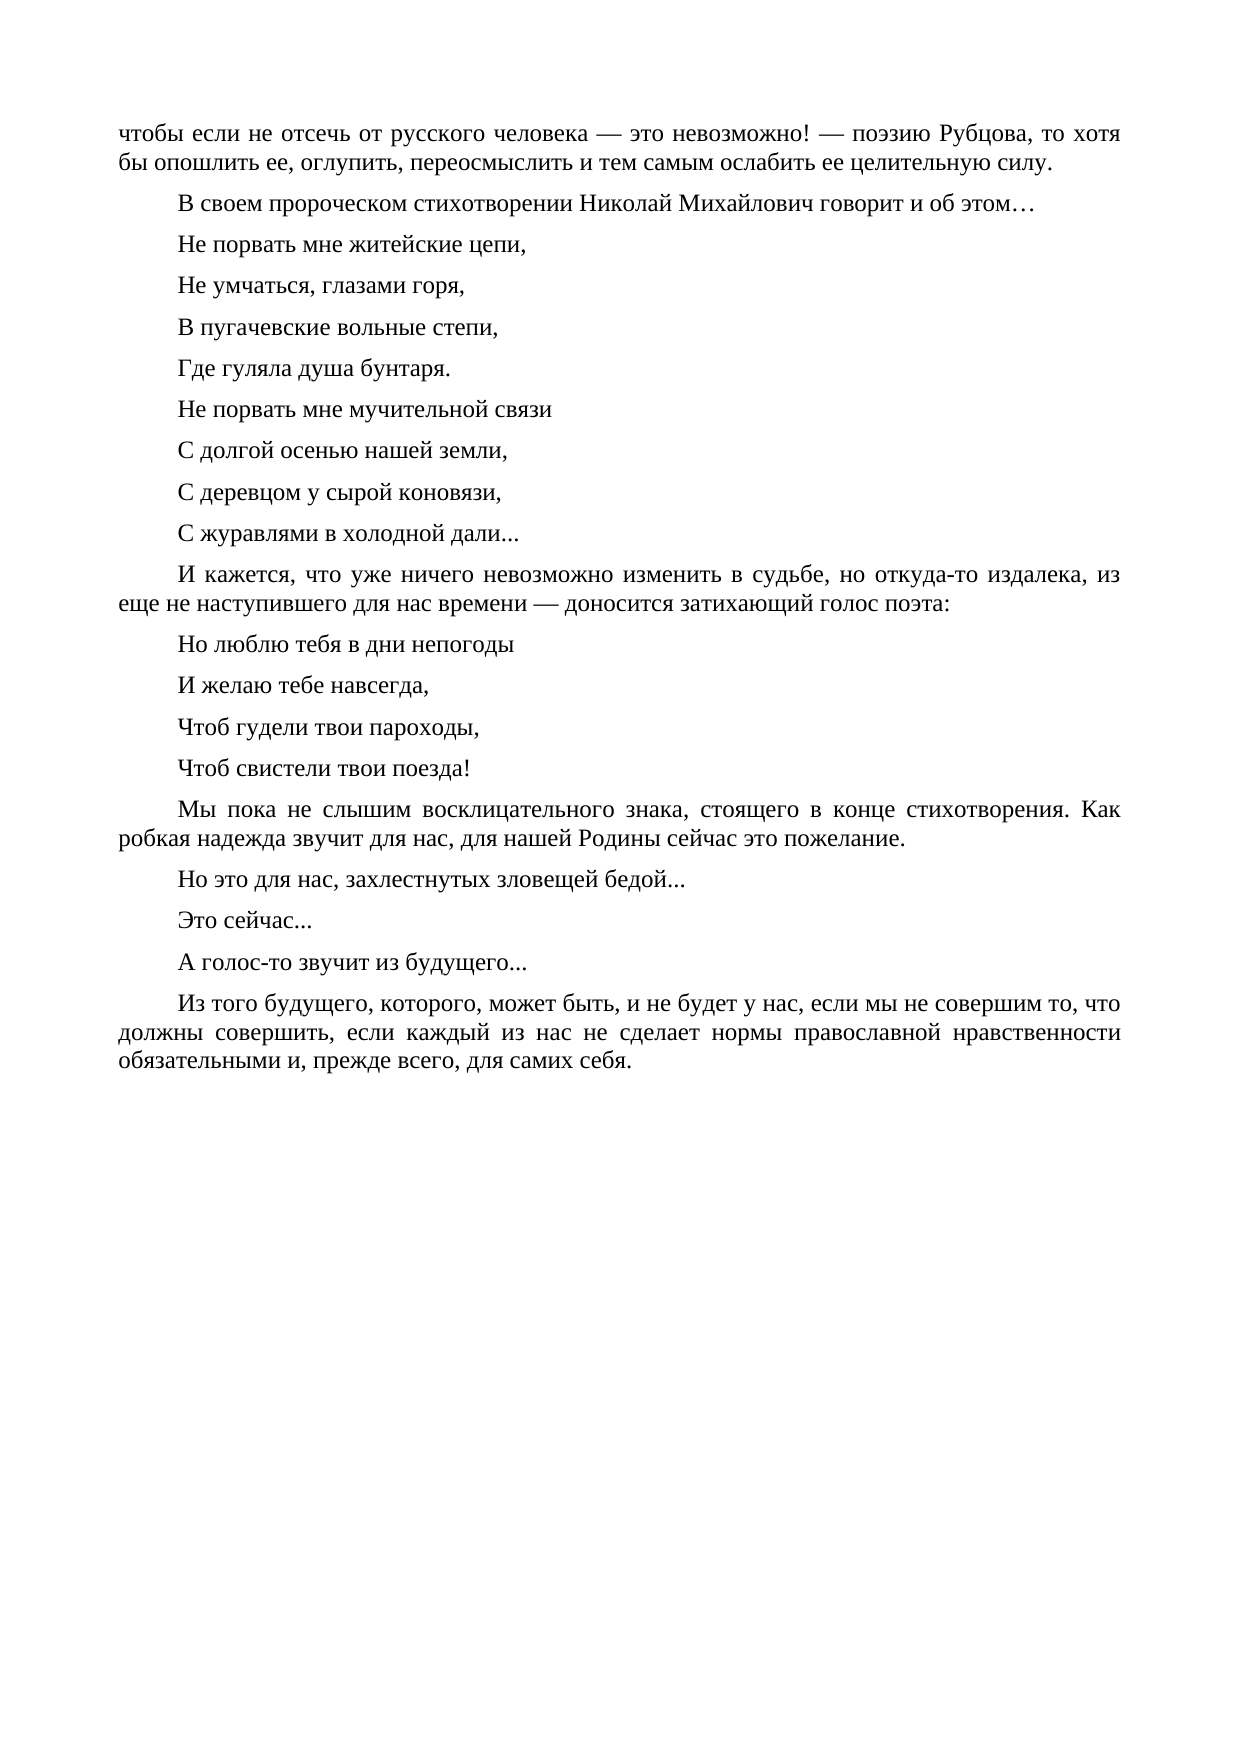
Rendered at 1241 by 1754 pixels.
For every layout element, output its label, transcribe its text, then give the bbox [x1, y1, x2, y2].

text А голос-то звучит из будущего... [118, 947, 1122, 976]
text Но люблю тебя в дни непогоды [118, 629, 1122, 658]
text Но это для нас, захлестнутых зловещей бедой... [118, 864, 1122, 893]
text Где гуляла душа бунтаря. [118, 353, 1122, 382]
text Не умчаться, глазами горя, [118, 271, 1122, 299]
text В пугачевские вольные степи, [118, 312, 1122, 341]
text С долгой осенью нашей земли, [118, 436, 1122, 464]
text С деревцом у сырой коновязи, [118, 477, 1122, 506]
text Чтоб гудели твои пароходы, [118, 712, 1122, 741]
text И желаю тебе навсегда, [118, 671, 1122, 699]
text В своем пророческом стихотворении Николай Михайлович говорит и об этом… [118, 188, 1122, 217]
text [118, 118, 1122, 176]
text Не порвать мне мучительной связи [118, 394, 1122, 423]
text Чтоб свистели твои поезда! [118, 753, 1122, 782]
text Это сейчас... [118, 906, 1122, 934]
text Не порвать мне житейские цепи, [118, 229, 1122, 258]
text Из того будущего, которого, может быть, и не будет у нас, если мы не совершим то, что должны совершить, если каждый из нас не сделает нормы православной нравственности обязательными и, прежде всего, для самих себя. [118, 988, 1122, 1074]
text И кажется, что уже ничего невозможно изменить в судьбе, но откуда-то издалека, из еще не наступившего для нас времени — доносится затихающий голос поэта: [118, 559, 1122, 617]
text С журавлями в холодной дали... [118, 518, 1122, 547]
text Мы пока не слышим восклицательного знака, стоящего в конце стихотворения. Как робкая надежда звучит для нас, для нашей Родины сейчас это пожелание. [118, 794, 1122, 852]
